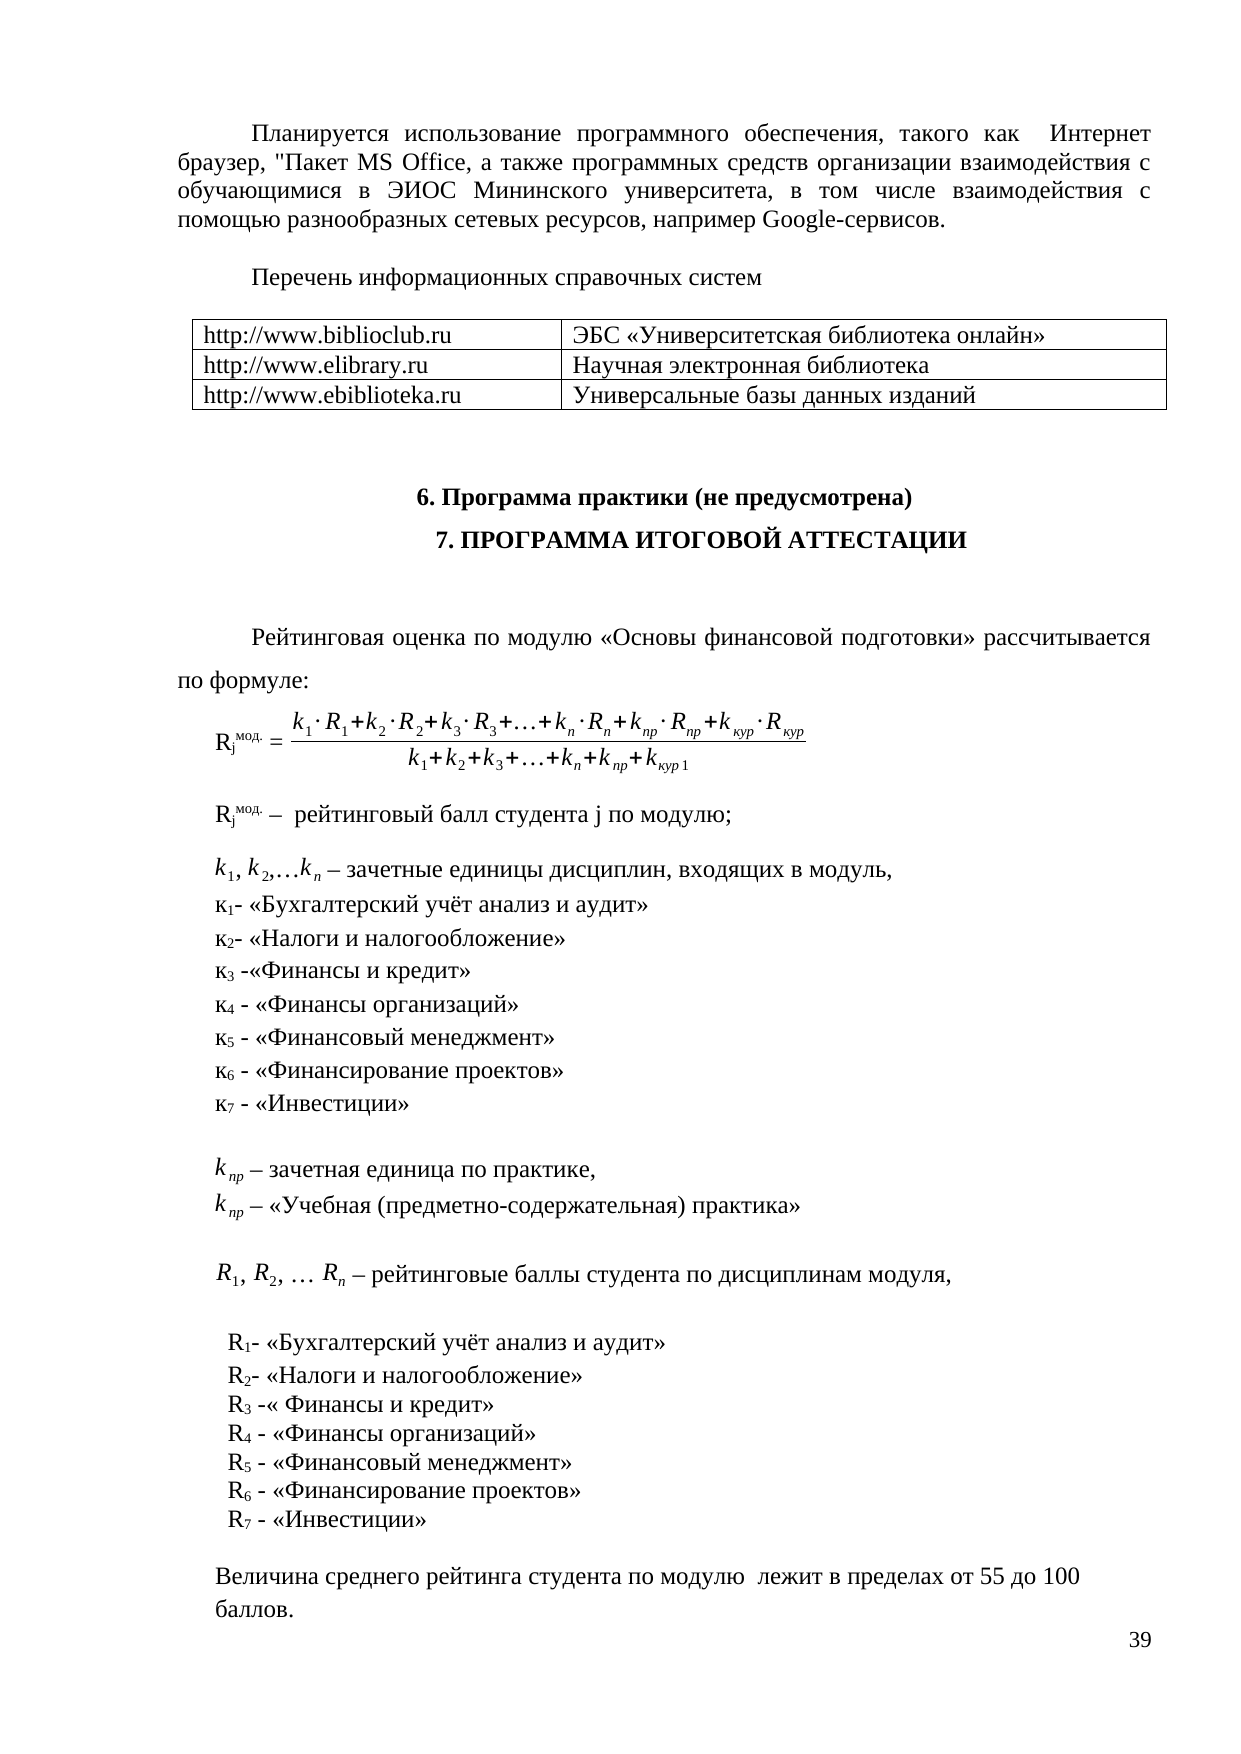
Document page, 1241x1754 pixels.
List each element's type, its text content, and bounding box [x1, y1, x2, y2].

text Перечень информационных справочных систем [177, 262, 1152, 291]
text – зачетная единица по практике, [215, 1154, 1152, 1185]
text R6 - «Финансирование проектов» [177, 1475, 1152, 1504]
table_cell Универсальные базы данных изданий [562, 380, 1166, 409]
text R4 - «Финансы организаций» [177, 1418, 1152, 1447]
text к3 -«Финансы и кредит» [215, 956, 1152, 984]
text к2- «Налоги и налогообложение» [215, 923, 1152, 951]
table_header ЭБС «Университетская библиотека онлайн» [562, 320, 1166, 349]
text к5 - «Финансовый менеджмент» [215, 1022, 1152, 1050]
table_cell Научная электронная библиотека [562, 350, 1166, 379]
text к1- «Бухгалтерский учёт анализ и аудит» [215, 889, 1152, 918]
text к6 - «Финансирование проектов» [215, 1055, 1152, 1083]
text Рейтинговая оценка по модулю «Основы финансовой подготовки» рассчитывается по формуле: [177, 622, 1152, 694]
text Величина среднего рейтинга студента по модулю лежит в пределах от 55 до 100 баллов. [215, 1561, 1152, 1623]
text R1- «Бухгалтерский учёт анализ и аудит» [177, 1327, 1152, 1356]
text 6. Программа практики (не предусмотрена) [177, 482, 1152, 510]
table_cell http://www.elibrary.ru [193, 350, 561, 379]
table_cell http://www.ebiblioteka.ru [193, 380, 561, 409]
text R2- «Налоги и налогообложение» [177, 1360, 1152, 1389]
table_header http://www.biblioclub.ru [193, 320, 561, 349]
text R3 -« Финансы и кредит» [177, 1389, 1152, 1418]
text 7. ПРОГРАММА ИТОГОВОЙ АТТЕСТАЦИИ [177, 525, 1152, 553]
text к4 - «Финансы организаций» [215, 989, 1152, 1017]
text R5 - «Финансовый менеджмент» [177, 1447, 1152, 1475]
text , , … – рейтинговые баллы студента по дисциплинам модуля, [215, 1258, 1152, 1290]
text Rjмод. = [215, 708, 1152, 774]
text – «Учебная (предметно-содержательная) практика» [215, 1189, 1152, 1221]
text Rjмод. – рейтинговый балл студента j по модулю; [215, 799, 1152, 828]
text R7 - «Инвестиции» [177, 1504, 1152, 1533]
text Планируется использование программного обеспечения, такого как Интернет браузер, "Пакет MS Office, а также программных средств организации взаимодействия с обучающимися в ЭИОС Мининского университета, в том числе взаимодействия с помощью разнообразных сетевых ресурсов, например Google-сервисов. [177, 118, 1152, 233]
text , ,… – зачетные единицы дисциплин, входящих в модуль, [215, 853, 1152, 885]
text к7 - «Инвестиции» [215, 1088, 1152, 1116]
